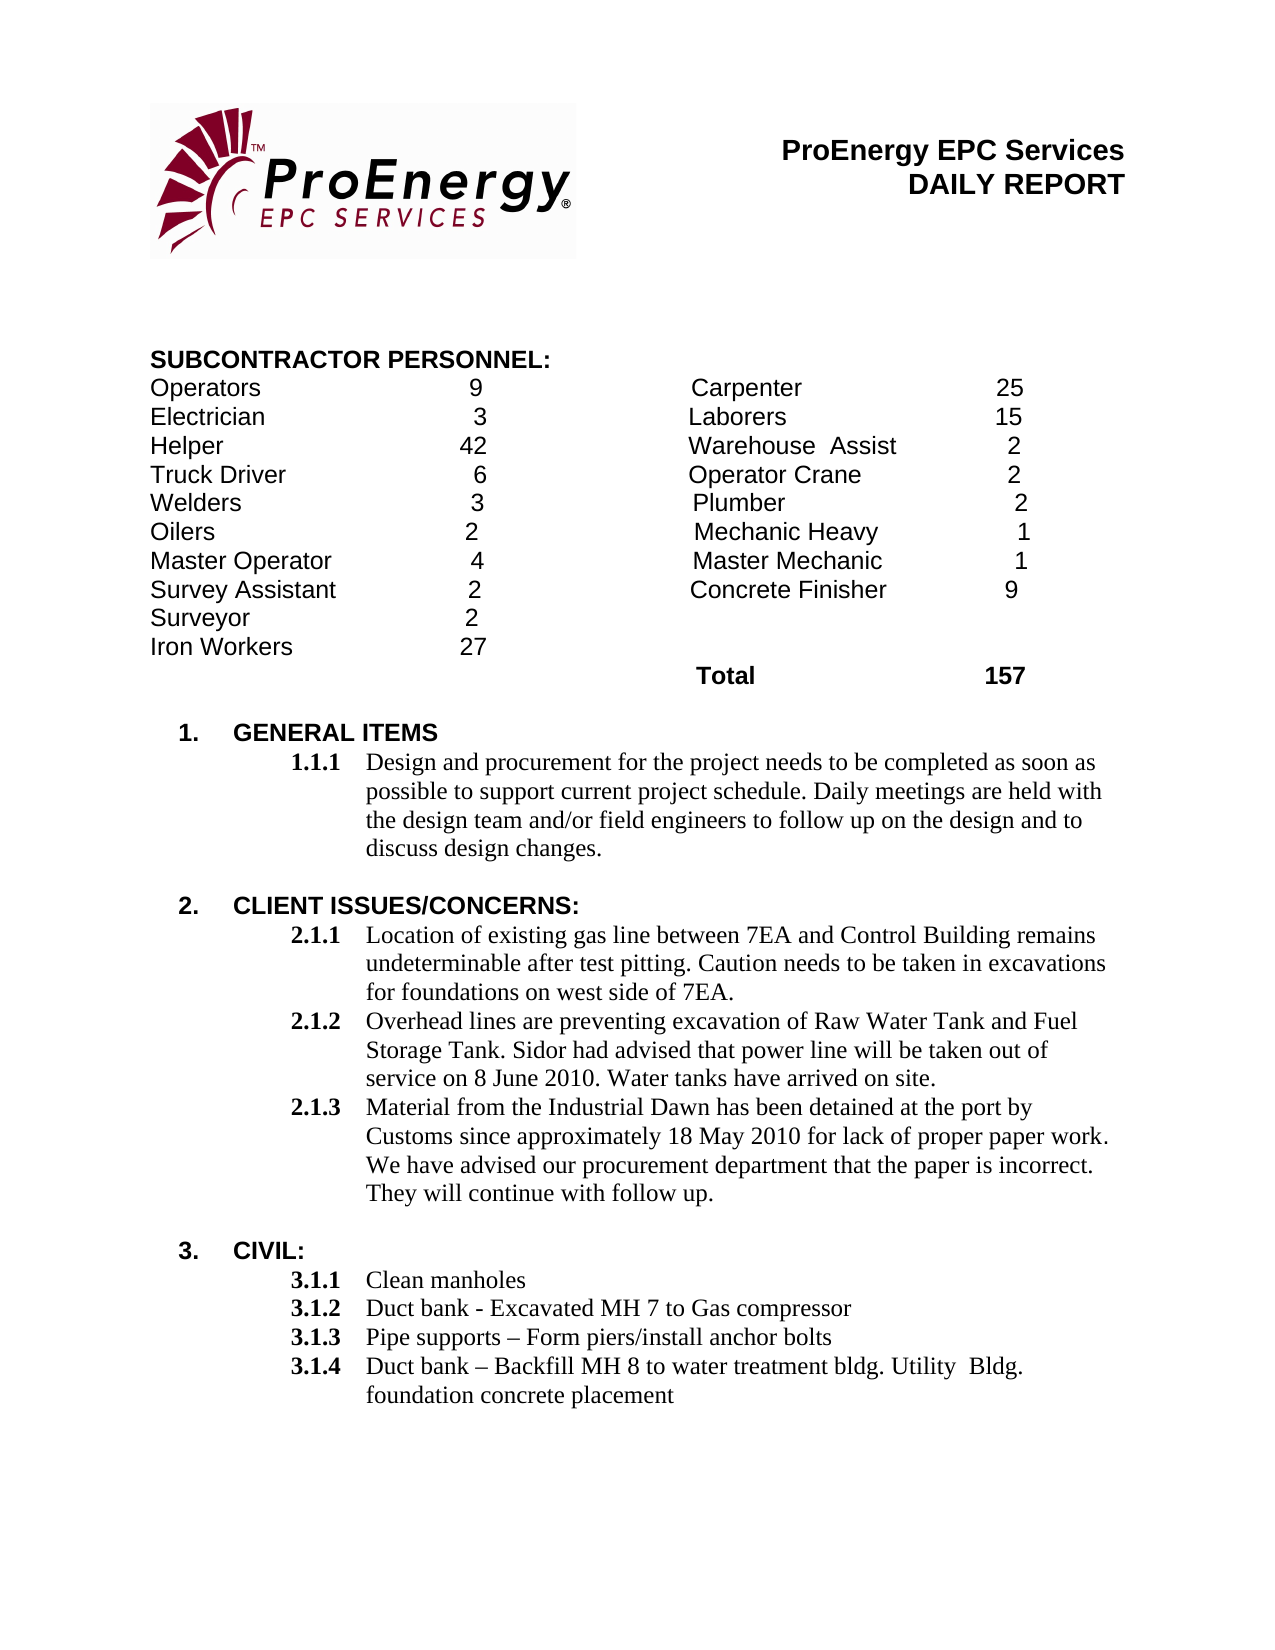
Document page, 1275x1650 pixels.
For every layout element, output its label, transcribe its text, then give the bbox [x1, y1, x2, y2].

text Oilers 2 Mechanic Heavy 1 [150, 517, 1125, 546]
text Iron Workers 27 [150, 632, 1125, 661]
list Location of existing gas line between 7EA and Control Building remains undeterminable after test pitting. Caution needs to be taken in excavations for foundations on west side of 7EA. [291, 920, 1125, 1006]
picture [150, 103, 577, 259]
text Operators 9 Carpenter 25 Electrician 3 Laborers 15 Helper 42 Warehouse Assist 2 [150, 373, 1125, 460]
list CIVIL: [178, 1236, 1125, 1265]
list Material from the Industrial Dawn has been detained at the port by Customs since approximately 18 May 2010 for lack of proper paper work. We have advised our procurement department that the paper is incorrect. They will continue with follow up. [291, 1092, 1125, 1207]
text SUBCONTRACTOR PERSONNEL: [150, 345, 1125, 373]
text Master Operator 4 Master Mechanic 1 [150, 546, 1125, 575]
list Clean manholes [291, 1265, 1125, 1293]
text Welders 3 Plumber 2 [150, 488, 1125, 517]
list Design and procurement for the project needs to be completed as soon as possible to support current project schedule. Daily meetings are held with the design team and/or field engineers to follow up on the design and to discuss design changes. [291, 747, 1125, 862]
text Survey Assistant 2 Concrete Finisher 9 [150, 575, 1125, 603]
text Truck Driver 6 Operator Crane 2 [150, 460, 1125, 488]
list Overhead lines are preventing excavation of Raw Water Tank and Fuel Storage Tank. Sidor had advised that power line will be taken out of service on 8 June 2010. Water tanks have arrived on site. [291, 1006, 1125, 1092]
list GENERAL ITEMS [178, 718, 1125, 747]
list Duct bank – Backfill MH 8 to water treatment bldg. Utility Bldg. foundation concrete placement [291, 1351, 1125, 1408]
list CLIENT ISSUES/CONCERNS: [178, 891, 1125, 920]
list Pipe supports – Form piers/install anchor bolts [291, 1322, 1125, 1351]
text Total 157 [150, 661, 1125, 690]
text Surveyor 2 [150, 603, 1125, 632]
list Duct bank - Excavated MH 7 to Gas compressor [291, 1293, 1125, 1322]
